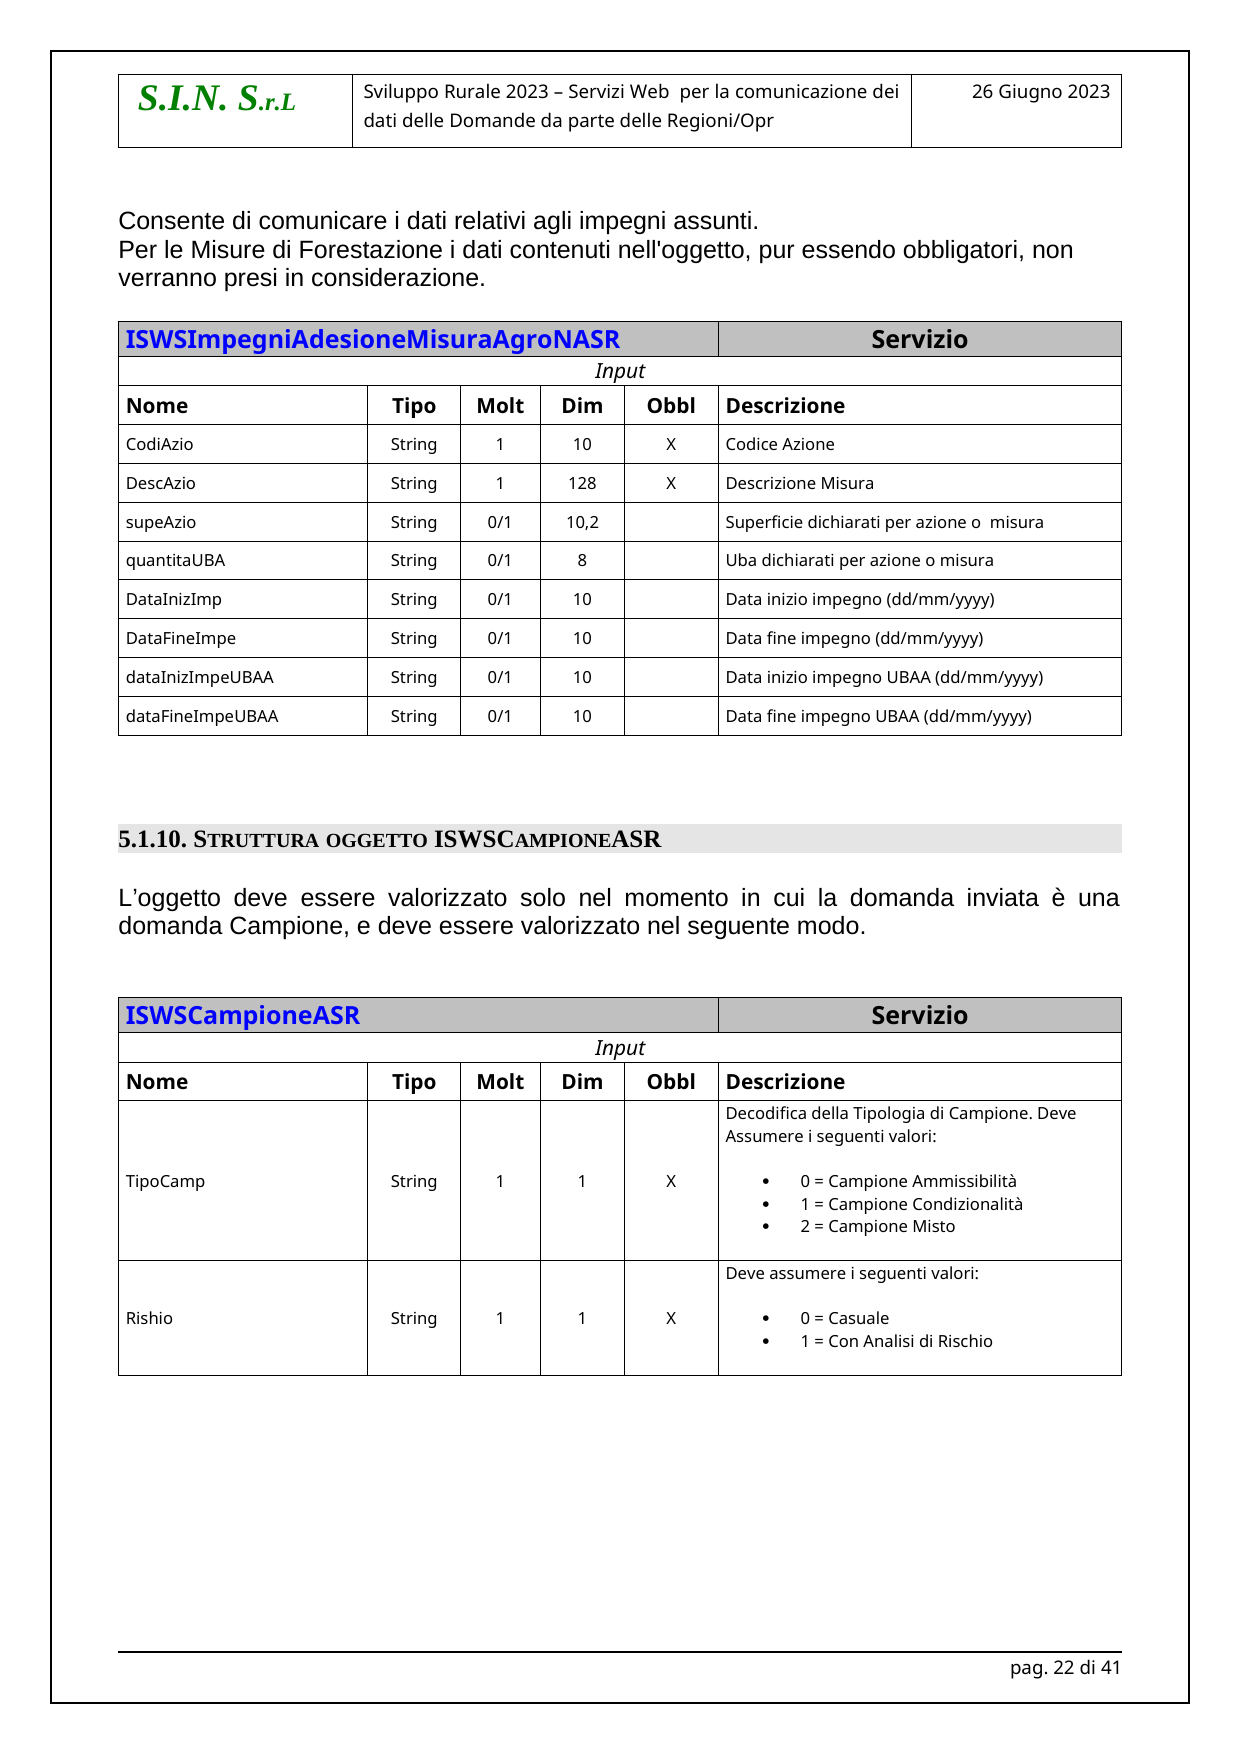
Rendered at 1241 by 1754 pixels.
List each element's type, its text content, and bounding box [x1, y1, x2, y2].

table_cell 1 [461, 464, 540, 502]
table_cell String [368, 503, 460, 541]
table_cell 1 [541, 1101, 624, 1260]
table_cell Dim [541, 386, 624, 424]
table_cell Tipo [368, 1063, 460, 1100]
table_cell Rishio [119, 1261, 367, 1375]
table_cell [625, 658, 718, 696]
table_cell Obbl [625, 386, 718, 424]
table_cell Nome [119, 1063, 367, 1100]
table_cell Dim [541, 1063, 624, 1100]
table_cell TipoCamp [119, 1101, 367, 1260]
text Per le Misure di Forestazione i dati contenuti nell'oggetto, pur essendo obbligatori, non verranno presi in considerazione. [118, 234, 1122, 292]
table_cell 10 [541, 425, 624, 463]
table_cell X [625, 464, 718, 502]
table_cell 128 [541, 464, 624, 502]
table_cell Molt [461, 386, 540, 424]
table_cell [625, 580, 718, 618]
table_cell Descrizione [719, 386, 1121, 424]
table_header Servizio [719, 998, 1121, 1032]
table_header Servizio [719, 322, 1121, 356]
table_cell Data fine impegno (dd/mm/yyyy) [719, 619, 1121, 657]
table_header ISWSImpegniAdesioneMisuraAgroNASR [119, 322, 718, 356]
table_cell 8 [541, 542, 624, 579]
table_cell supeAzio [119, 503, 367, 541]
table_cell Input [119, 357, 1121, 385]
table_cell 0/1 [461, 619, 540, 657]
table_cell Data inizio impegno (dd/mm/yyyy) [719, 580, 1121, 618]
table_cell [625, 697, 718, 735]
table_cell dataFineImpeUBAA [119, 697, 367, 735]
table_cell 10,2 [541, 503, 624, 541]
table_cell dataInizImpeUBAA [119, 658, 367, 696]
table_cell 1 [461, 1101, 540, 1260]
table_cell DataInizImp [119, 580, 367, 618]
text L’oggetto deve essere valorizzato solo nel momento in cui la domanda inviata è una domanda Campione, e deve essere valorizzato nel seguente modo. [118, 883, 1122, 940]
table_cell quantitaUBA [119, 542, 367, 579]
table_cell [625, 503, 718, 541]
table_cell X [625, 1101, 718, 1260]
table_cell [625, 542, 718, 579]
table_cell String [368, 697, 460, 735]
table_cell 10 [541, 580, 624, 618]
table_header ISWSCampioneASR [119, 998, 718, 1032]
table_cell Obbl [625, 1063, 718, 1100]
table_cell DescAzio [119, 464, 367, 502]
table_cell String [368, 1101, 460, 1260]
table_cell Uba dichiarati per azione o misura [719, 542, 1121, 579]
table_cell X [625, 425, 718, 463]
table_cell X [625, 1261, 718, 1375]
table_cell 1 [461, 425, 540, 463]
table_cell CodiAzio [119, 425, 367, 463]
table_cell 0/1 [461, 580, 540, 618]
table_cell Nome [119, 386, 367, 424]
table_cell 10 [541, 697, 624, 735]
table_cell Input [119, 1033, 1121, 1062]
table_cell Descrizione [719, 1063, 1121, 1100]
table_cell String [368, 464, 460, 502]
table_cell Tipo [368, 386, 460, 424]
table_cell String [368, 658, 460, 696]
table_cell String [368, 425, 460, 463]
table_cell 1 [541, 1261, 624, 1375]
table_cell Descrizione Misura [719, 464, 1121, 502]
table_cell Codice Azione [719, 425, 1121, 463]
list Struttura oggetto ISWSCampioneASR [118, 824, 1122, 853]
table_cell DataFineImpe [119, 619, 367, 657]
table_cell 10 [541, 619, 624, 657]
table_cell String [368, 580, 460, 618]
table_cell Superficie dichiarati per azione o misura [719, 503, 1121, 541]
table_cell 0/1 [461, 697, 540, 735]
table_cell Molt [461, 1063, 540, 1100]
table_cell Data fine impegno UBAA (dd/mm/yyyy) [719, 697, 1121, 735]
table_cell [625, 619, 718, 657]
table_cell 0/1 [461, 503, 540, 541]
table_cell 0/1 [461, 542, 540, 579]
table_cell Decodifica della Tipologia di Campione. Deve Assumere i seguenti valori: 0 = Campione Ammissibilità 1 = Campione Condizionalità 2 = Campione Misto [719, 1101, 1121, 1260]
table_cell 0/1 [461, 658, 540, 696]
table_cell String [368, 1261, 460, 1375]
text Consente di comunicare i dati relativi agli impegni assunti. [118, 206, 1122, 234]
table_cell Data inizio impegno UBAA (dd/mm/yyyy) [719, 658, 1121, 696]
table_cell 1 [461, 1261, 540, 1375]
table_cell 10 [541, 658, 624, 696]
table_cell Deve assumere i seguenti valori: 0 = Casuale 1 = Con Analisi di Rischio [719, 1261, 1121, 1375]
table_cell String [368, 542, 460, 579]
table_cell String [368, 619, 460, 657]
